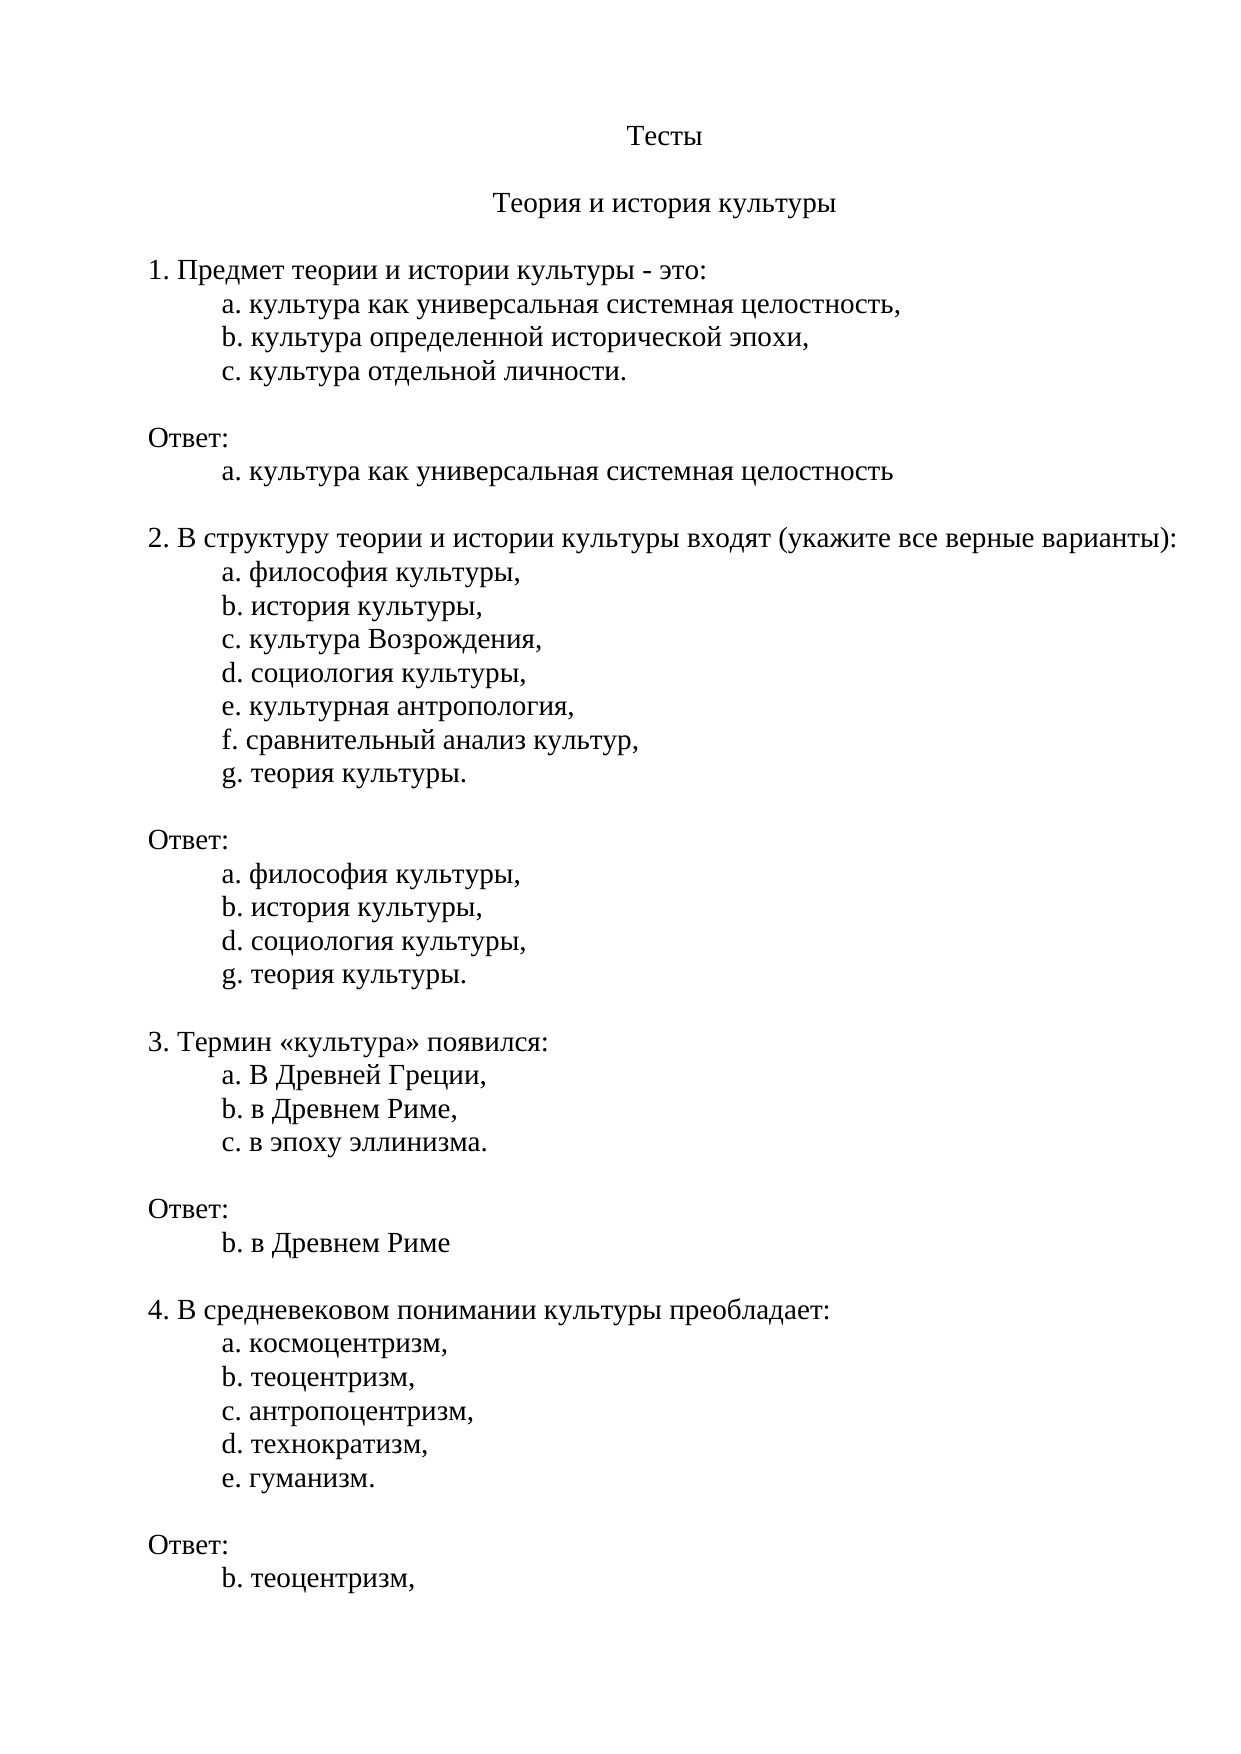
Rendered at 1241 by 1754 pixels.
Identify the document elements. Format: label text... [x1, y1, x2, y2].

text a. культура как универсальная системная целостность, [221, 286, 1181, 319]
text c. культура отдельной личности. [221, 353, 1181, 386]
text f. сравнительный анализ культур, [221, 722, 1181, 755]
text 3. Термин «культура» появился: [148, 1024, 1181, 1057]
text b. в Древнем Риме, [221, 1091, 1181, 1124]
text b. теоцентризм, [221, 1359, 1181, 1393]
text Ответ: [148, 420, 1181, 453]
text d. социология культуры, [221, 655, 1181, 688]
text a. философия культуры, [221, 856, 1181, 889]
text Тесты [148, 118, 1181, 152]
text b. в Древнем Риме [221, 1225, 1181, 1258]
text Ответ: [148, 1527, 1181, 1560]
text g. теория культуры. [221, 755, 1181, 789]
text b. история культуры, [221, 889, 1181, 923]
text 2. В структуру теории и истории культуры входят (укажите все верные варианты): [148, 521, 1181, 554]
text Ответ: [148, 822, 1181, 856]
text d. технократизм, [221, 1426, 1181, 1460]
text Теория и история культуры [148, 185, 1181, 219]
text a. космоцентризм, [221, 1326, 1181, 1359]
text e. культурная антропология, [221, 688, 1181, 722]
text c. в эпоху эллинизма. [221, 1124, 1181, 1158]
text a. В Древней Греции, [221, 1057, 1181, 1091]
text e. гуманизм. [221, 1460, 1181, 1493]
text a. культура как универсальная системная целостность [221, 453, 1181, 487]
text b. теоцентризм, [221, 1560, 1181, 1594]
text b. история культуры, [221, 588, 1181, 621]
text 1. Предмет теории и истории культуры - это: [148, 252, 1181, 286]
text b. культура определенной исторической эпохи, [221, 319, 1181, 353]
text g. теория культуры. [221, 957, 1181, 990]
text Ответ: [148, 1191, 1181, 1225]
text a. философия культуры, [221, 554, 1181, 588]
text c. культура Возрождения, [221, 621, 1181, 655]
text 4. В средневековом понимании культуры преобладает: [148, 1292, 1181, 1326]
text d. социология культуры, [221, 923, 1181, 957]
text c. антропоцентризм, [221, 1393, 1181, 1426]
